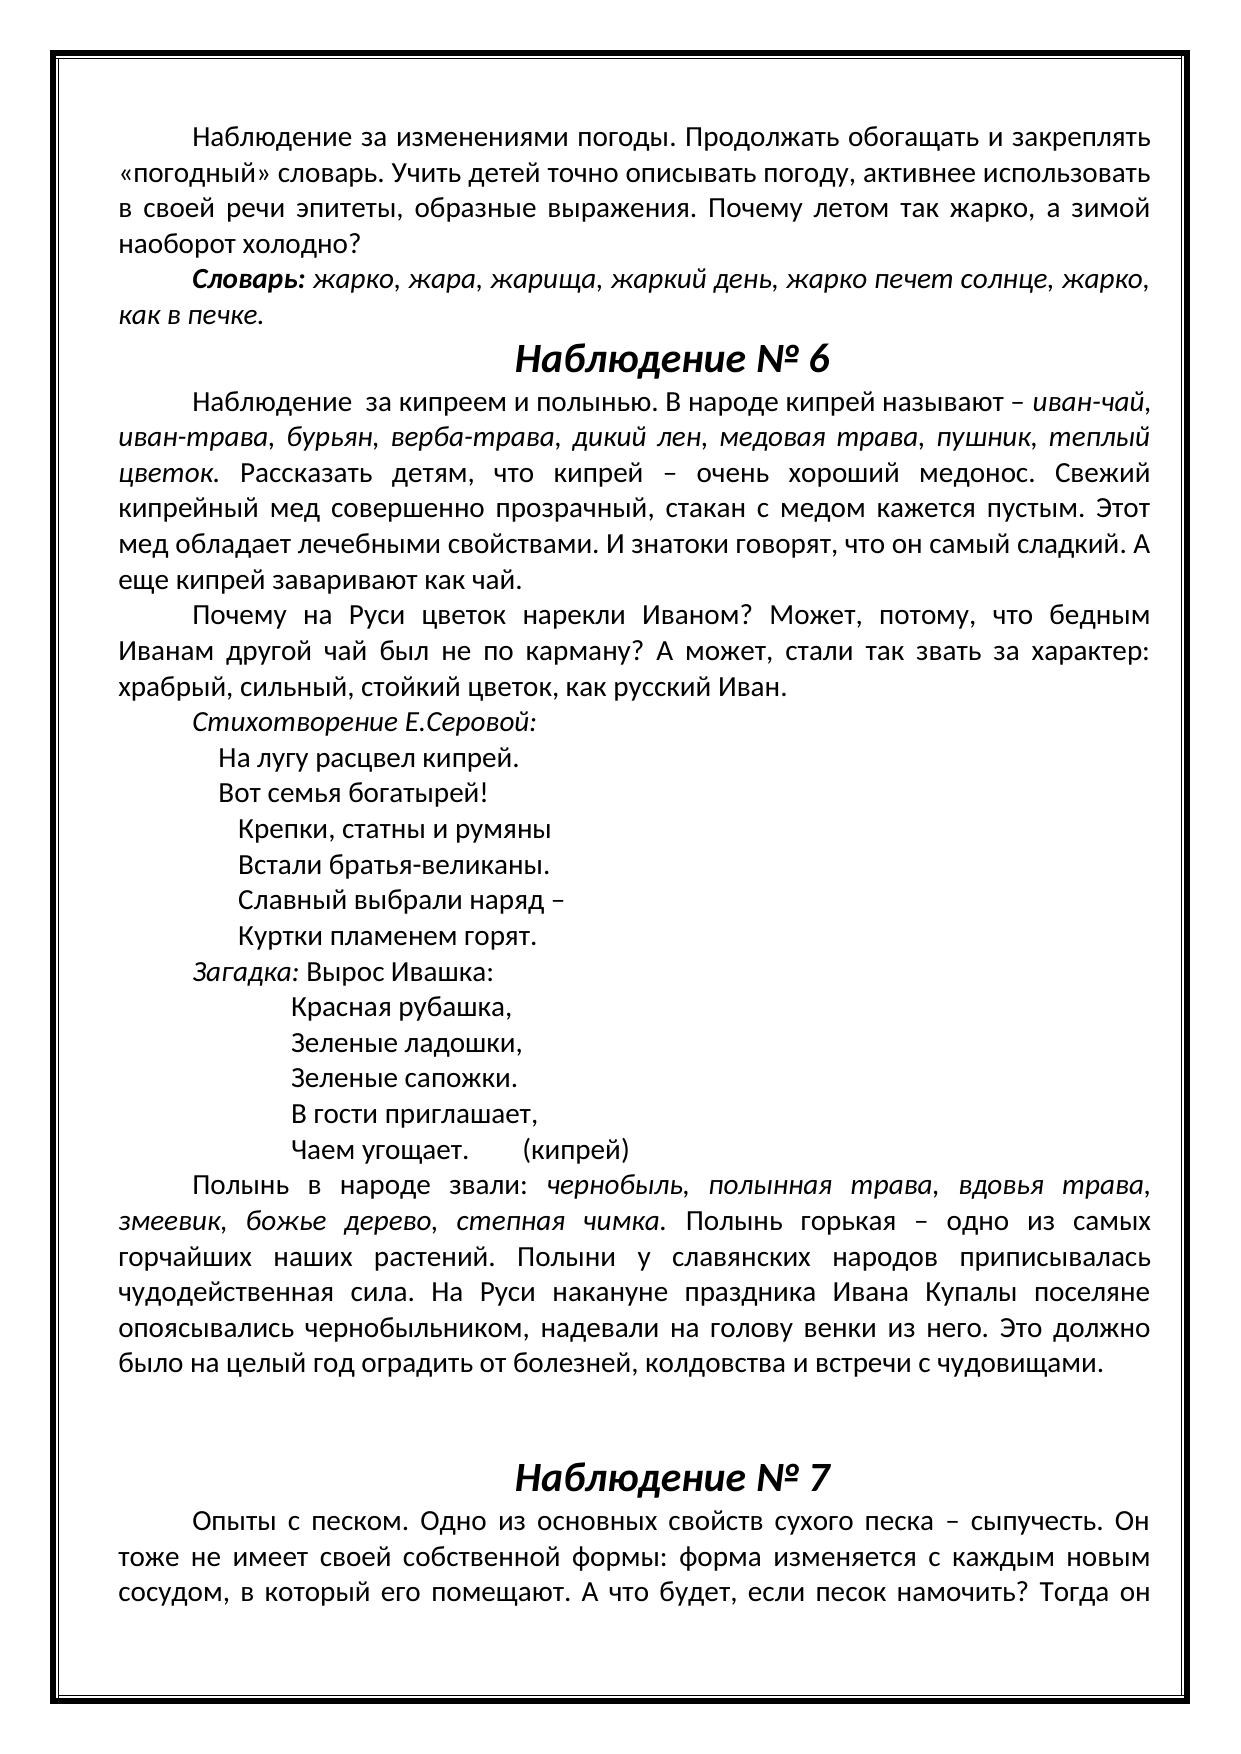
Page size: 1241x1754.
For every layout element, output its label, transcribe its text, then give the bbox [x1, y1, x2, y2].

text Загадка: Вырос Ивашка: [118, 953, 1152, 988]
text Словарь: жарко, жара, жарища, жаркий день, жарко печет солнце, жарко, как в печке. [118, 261, 1152, 332]
text Почему на Руси цветок нарекли Иваном? Может, потому, что бедным Иванам другой чай был не по карману? А может, стали так звать за характер: храбрый, сильный, стойкий цветок, как русский Иван. [118, 596, 1152, 703]
text Полынь в народе звали: чернобыль, полынная трава, вдовья трава, змеевик, божье дерево, степная чимка. Полынь горькая – одно из самых горчайших наших растений. Полыни у славянских народов приписывалась чудодейственная сила. На Руси накануне праздника Ивана Купалы поселяне опоясывались чернобыльником, надевали на голову венки из него. Это должно было на целый год оградить от болезней, колдовства и встречи с чудовищами. [118, 1166, 1152, 1380]
text Красная рубашка, [118, 988, 1152, 1024]
text Крепки, статны и румяны [118, 810, 1152, 846]
text Чаем угощает. (кипрей) [118, 1131, 1152, 1166]
text Вот семья богатырей! [118, 774, 1152, 810]
text Зеленые сапожки. [118, 1059, 1152, 1095]
text Встали братья-великаны. [118, 846, 1152, 881]
text Куртки пламенем горят. [118, 917, 1152, 953]
text Наблюдение за изменениями погоды. Продолжать обогащать и закреплять «погодный» словарь. Учить детей точно описывать погоду, активнее использовать в своей речи эпитеты, образные выражения. Почему летом так жарко, а зимой наоборот холодно? [118, 118, 1152, 261]
text Зеленые ладошки, [118, 1024, 1152, 1059]
text Наблюдение за кипреем и полынью. В народе кипрей называют – иван-чай, иван-трава, бурьян, верба-трава, дикий лен, медовая трава, пушник, теплый цветок. Рассказать детям, что кипрей – очень хороший медонос. Свежий кипрейный мед совершенно прозрачный, стакан с медом кажется пустым. Этот мед обладает лечебными свойствами. И знатоки говорят, что он самый сладкий. А еще кипрей заваривают как чай. [118, 383, 1152, 596]
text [118, 1502, 1152, 1609]
text Славный выбрали наряд – [118, 881, 1152, 917]
text Наблюдение № 7 [118, 1451, 1152, 1502]
text В гости приглашает, [118, 1095, 1152, 1131]
text Наблюдение № 6 [118, 332, 1152, 383]
text Стихотворение Е.Серовой: [118, 703, 1152, 739]
text На лугу расцвел кипрей. [118, 739, 1152, 774]
